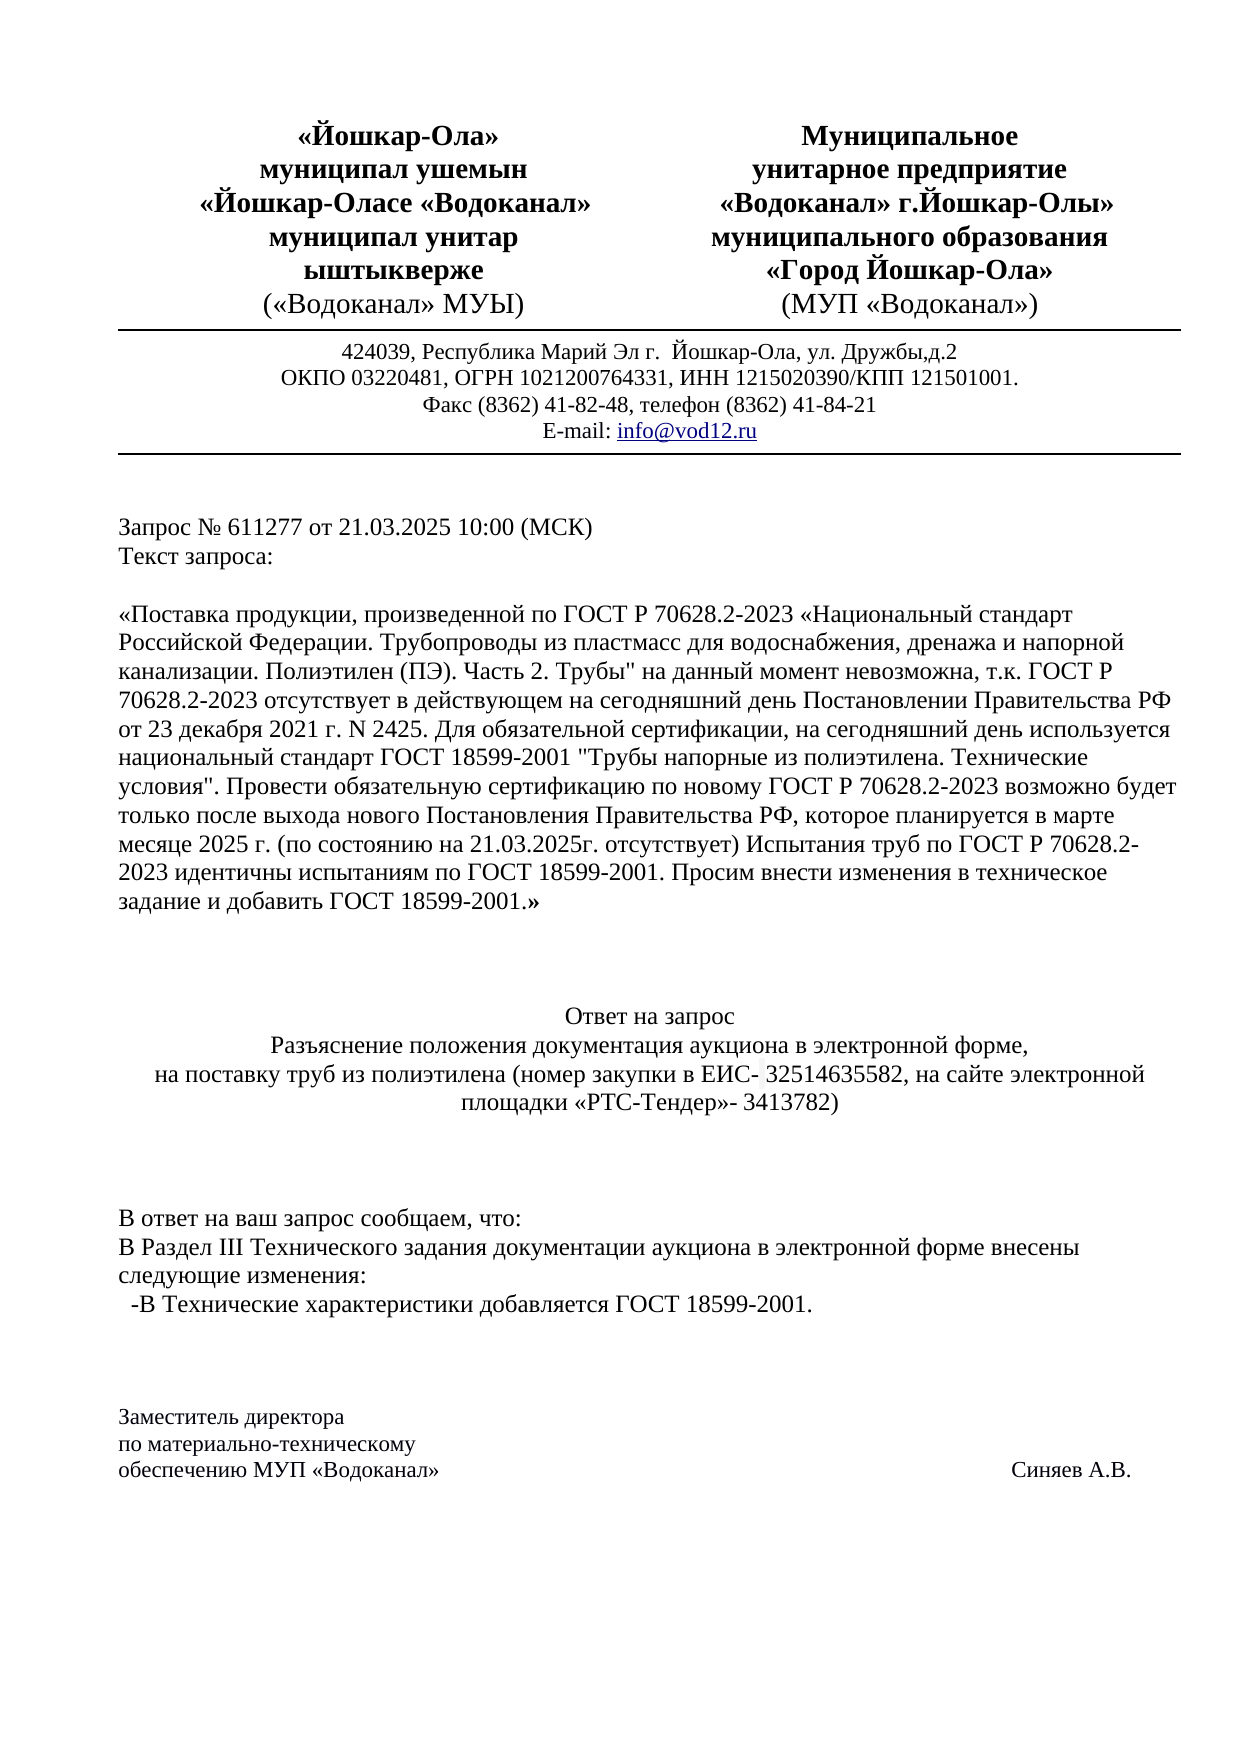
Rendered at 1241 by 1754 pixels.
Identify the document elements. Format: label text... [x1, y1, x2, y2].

text 424039, Республика Марий Эл г. Йошкар-Ола, ул. Дружбы,д.2 [118, 338, 1181, 364]
table_cell «Город Йошкар-Ола» [658, 252, 1150, 286]
text E-mail: info@vod12.ru [118, 417, 1181, 443]
table_cell муниципал унитар [118, 219, 657, 252]
text ОКПО 03220481, ОГРН 1021200764331, ИНН 1215020390/КПП 121501001. [118, 364, 1181, 391]
text Запрос № 611277 от 21.03.2025 10:00 (МСК) [118, 512, 1181, 541]
text на поставку труб из полиэтилена (номер закупки в ЕИС- 32514635582, на сайте электронной площадки «РТС-Тендер»- 3413782) [118, 1059, 1181, 1117]
table_cell муниципального образования [658, 219, 1150, 252]
table_cell (МУП «Водоканал») [658, 286, 1150, 319]
text Заместитель директора [118, 1403, 1181, 1430]
text по материально-техническому [118, 1430, 1181, 1456]
text Ответ на запрос [118, 1001, 1181, 1030]
table_header Муниципальное [658, 118, 1150, 152]
text Разъяснение положения документация аукциона в электронной форме, [118, 1030, 1181, 1059]
text В Раздел III Технического задания документации аукциона в электронной форме внесены следующие изменения: [118, 1232, 1181, 1289]
text -В Технические характеристики добавляется ГОСТ 18599-2001. [118, 1289, 1181, 1318]
text «Поставка продукции, произведенной по ГОСТ Р 70628.2-2023 «Национальный стандарт Российской Федерации. Трубопроводы из пластмасс для водоснабжения, дренажа и напорной канализации. Полиэтилен (ПЭ). Часть 2. Трубы" на данный момент невозможна, т.к. ГОСТ Р 70628.2-2023 отсутствует в действующем на сегодняшний день Постановлении Правительства РФ от 23 декабря 2021 г. N 2425. Для обязательной сертификации, на сегодняшний день используется национальный стандарт ГОСТ 18599-2001 "Трубы напорные из полиэтилена. Технические условия". Провести обязательную сертификацию по новому ГОСТ Р 70628.2-2023 возможно будет только после выхода нового Постановления Правительства РФ, которое планируется в марте месяце 2025 г. (по состоянию на 21.03.2025г. отсутствует) Испытания труб по ГОСТ Р 70628.2-2023 идентичны испытаниям по ГОСТ 18599-2001. Просим внести изменения в техническое задание и добавить ГОСТ 18599-2001.» [118, 599, 1181, 915]
table_cell («Водоканал» МУЫ) [118, 286, 657, 319]
text Текст запроса: [118, 541, 1181, 570]
table_cell ыштыкверже [118, 252, 657, 286]
table_cell унитарное предприятие [658, 152, 1150, 185]
text Факс (8362) 41-82-48, телефон (8362) 41-84-21 [118, 391, 1181, 417]
table_cell «Водоканал» г.Йошкар-Олы» [658, 185, 1150, 219]
table_cell «Йошкар-Оласе «Водоканал» [118, 185, 657, 219]
table_header «Йошкар-Ола» [118, 118, 657, 152]
table_cell муниципал ушемын [118, 152, 657, 185]
text В ответ на ваш запрос сообщаем, что: [118, 1203, 1181, 1232]
text обеспечению МУП «Водоканал» Синяев А.В. [118, 1456, 1181, 1482]
